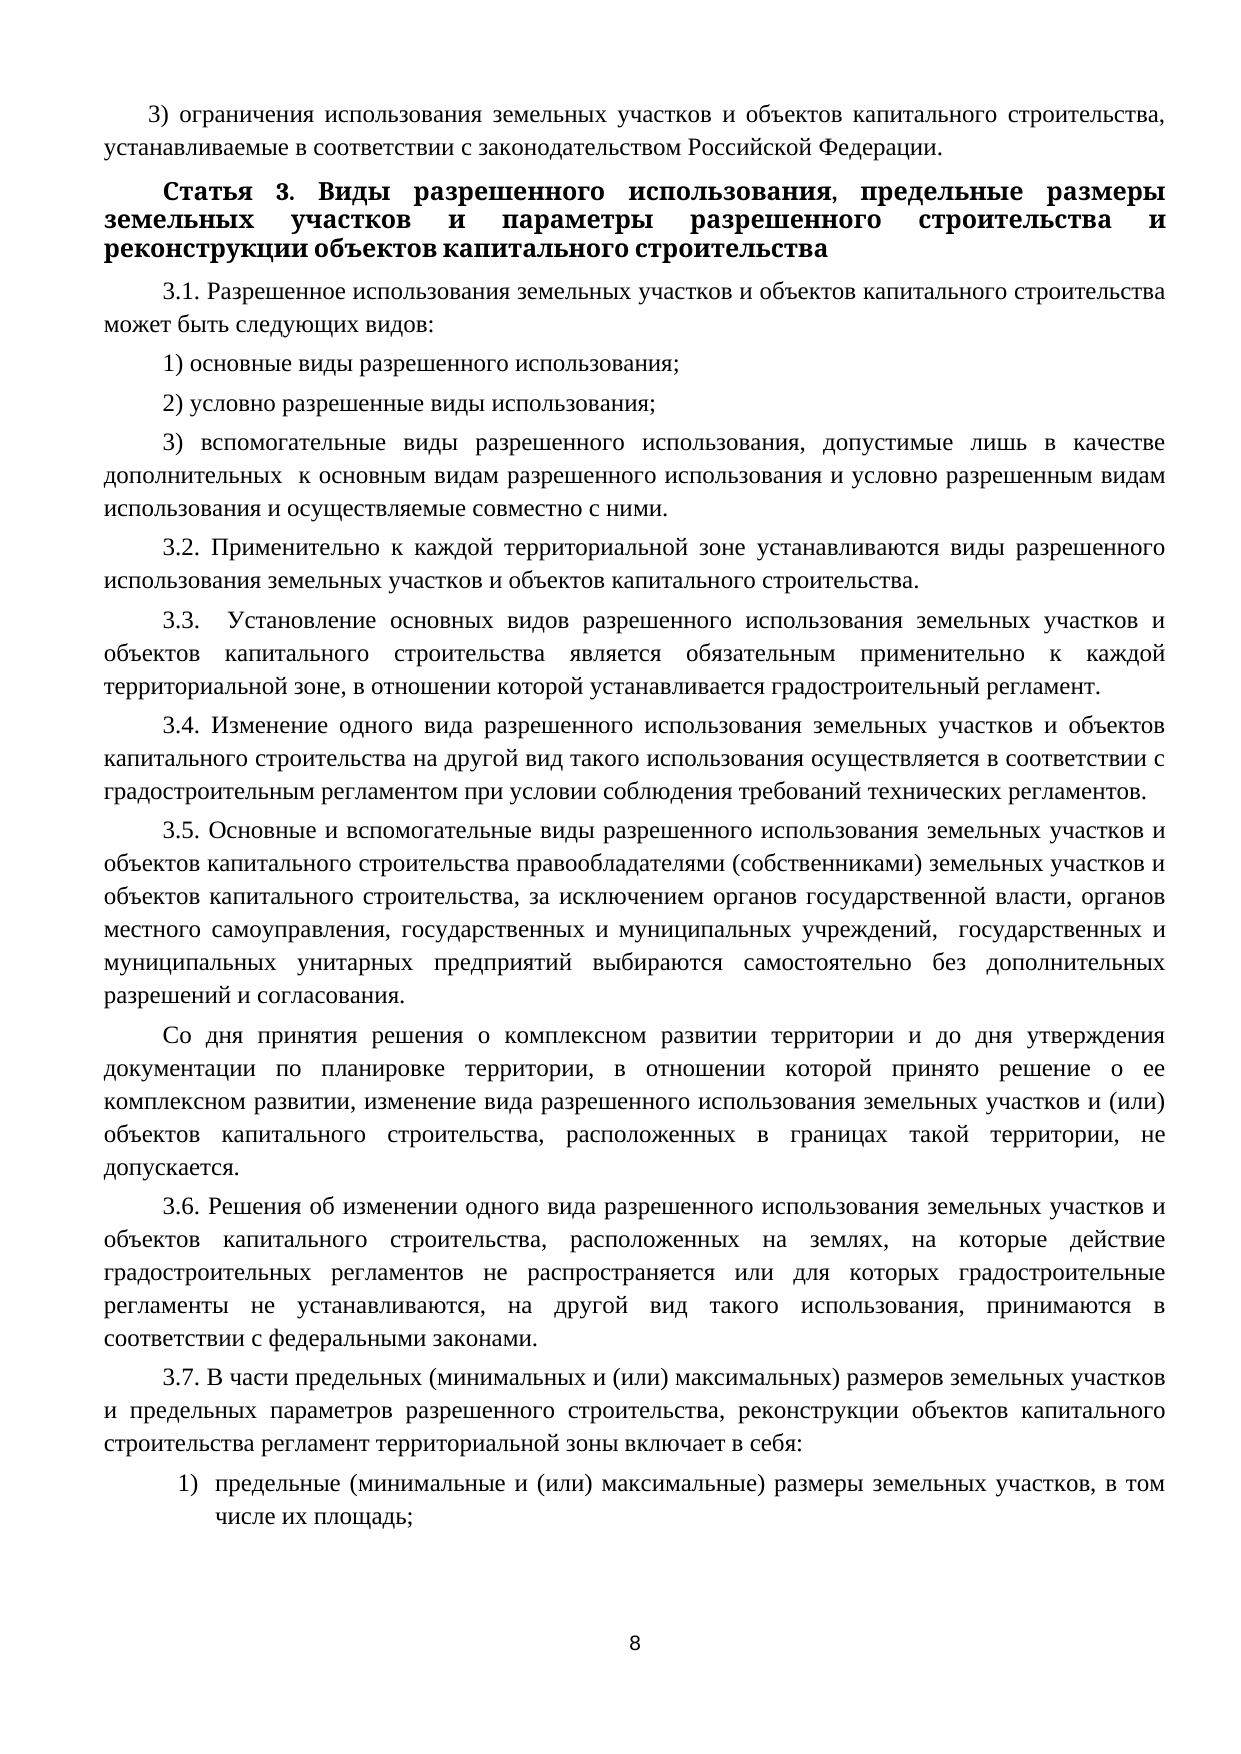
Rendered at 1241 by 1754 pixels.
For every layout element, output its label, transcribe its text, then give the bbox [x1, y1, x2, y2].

text 3.4. Изменение одного вида разрешенного использования земельных участков и объектов капитального строительства на другой вид такого использования осуществляется в соответствии с градостроительным регламентом при условии соблюдения требований технических регламентов. [103, 710, 1166, 805]
text 3.2. Применительно к каждой территориальной зоне устанавливаются виды разрешенного использования земельных участков и объектов капитального строительства. [103, 532, 1166, 594]
text 1) основные виды разрешенного использования; [103, 348, 1166, 377]
text 3.6. Решения об изменении одного вида разрешенного использования земельных участков и объектов капитального строительства, расположенных на землях, на которые действие градостроительных регламентов не распространяется или для которых градостроительные регламенты не устанавливаются, на другой вид такого использования, принимаются в соответствии с федеральными законами. [103, 1191, 1166, 1352]
text 2) условно разрешенные виды использования; [103, 388, 1166, 417]
list предельные (минимальные и (или) максимальные) размеры земельных участков, в том числе их площадь; [177, 1468, 1166, 1529]
text 3.3. Установление основных видов разрешенного использования земельных участков и объектов капитального строительства является обязательным применительно к каждой территориальной зоне, в отношении которой устанавливается градостроительный регламент. [103, 605, 1166, 699]
text 3.1. Разрешенное использования земельных участков и объектов капитального строительства может быть следующих видов: [103, 276, 1166, 338]
text 3.5. Основные и вспомогательные виды разрешенного использования земельных участков и объектов капитального строительства правообладателями (собственниками) земельных участков и объектов капитального строительства, за исключением органов государственной власти, органов местного самоуправления, государственных и муниципальных учреждений, государственных и муниципальных унитарных предприятий выбираются самостоятельно без дополнительных разрешений и согласования. [103, 815, 1166, 1009]
text Статья 3. Виды разрешенного использования, предельные размеры земельных участков и параметры разрешенного строительства и реконструкции объектов капитального строительства [103, 177, 1166, 264]
list 3) ограничения использования земельных участков и объектов капитального строительства, устанавливаемые в соответствии с законодательством Российской Федерации. [103, 99, 1166, 161]
text Со дня принятия решения о комплексном развитии территории и до дня утверждения документации по планировке территории, в отношении которой принято решение о ее комплексном развитии, изменение вида разрешенного использования земельных участков и (или) объектов капитального строительства, расположенных в границах такой территории, не допускается. [103, 1020, 1166, 1181]
text 3.7. В части предельных (минимальных и (или) максимальных) размеров земельных участков и предельных параметров разрешенного строительства, реконструкции объектов капитального строительства регламент территориальной зоны включает в себя: [103, 1362, 1166, 1457]
text 3) вспомогательные виды разрешенного использования, допустимые лишь в качестве дополнительных к основным видам разрешенного использования и условно разрешенным видам использования и осуществляемые совместно с ними. [103, 427, 1166, 522]
